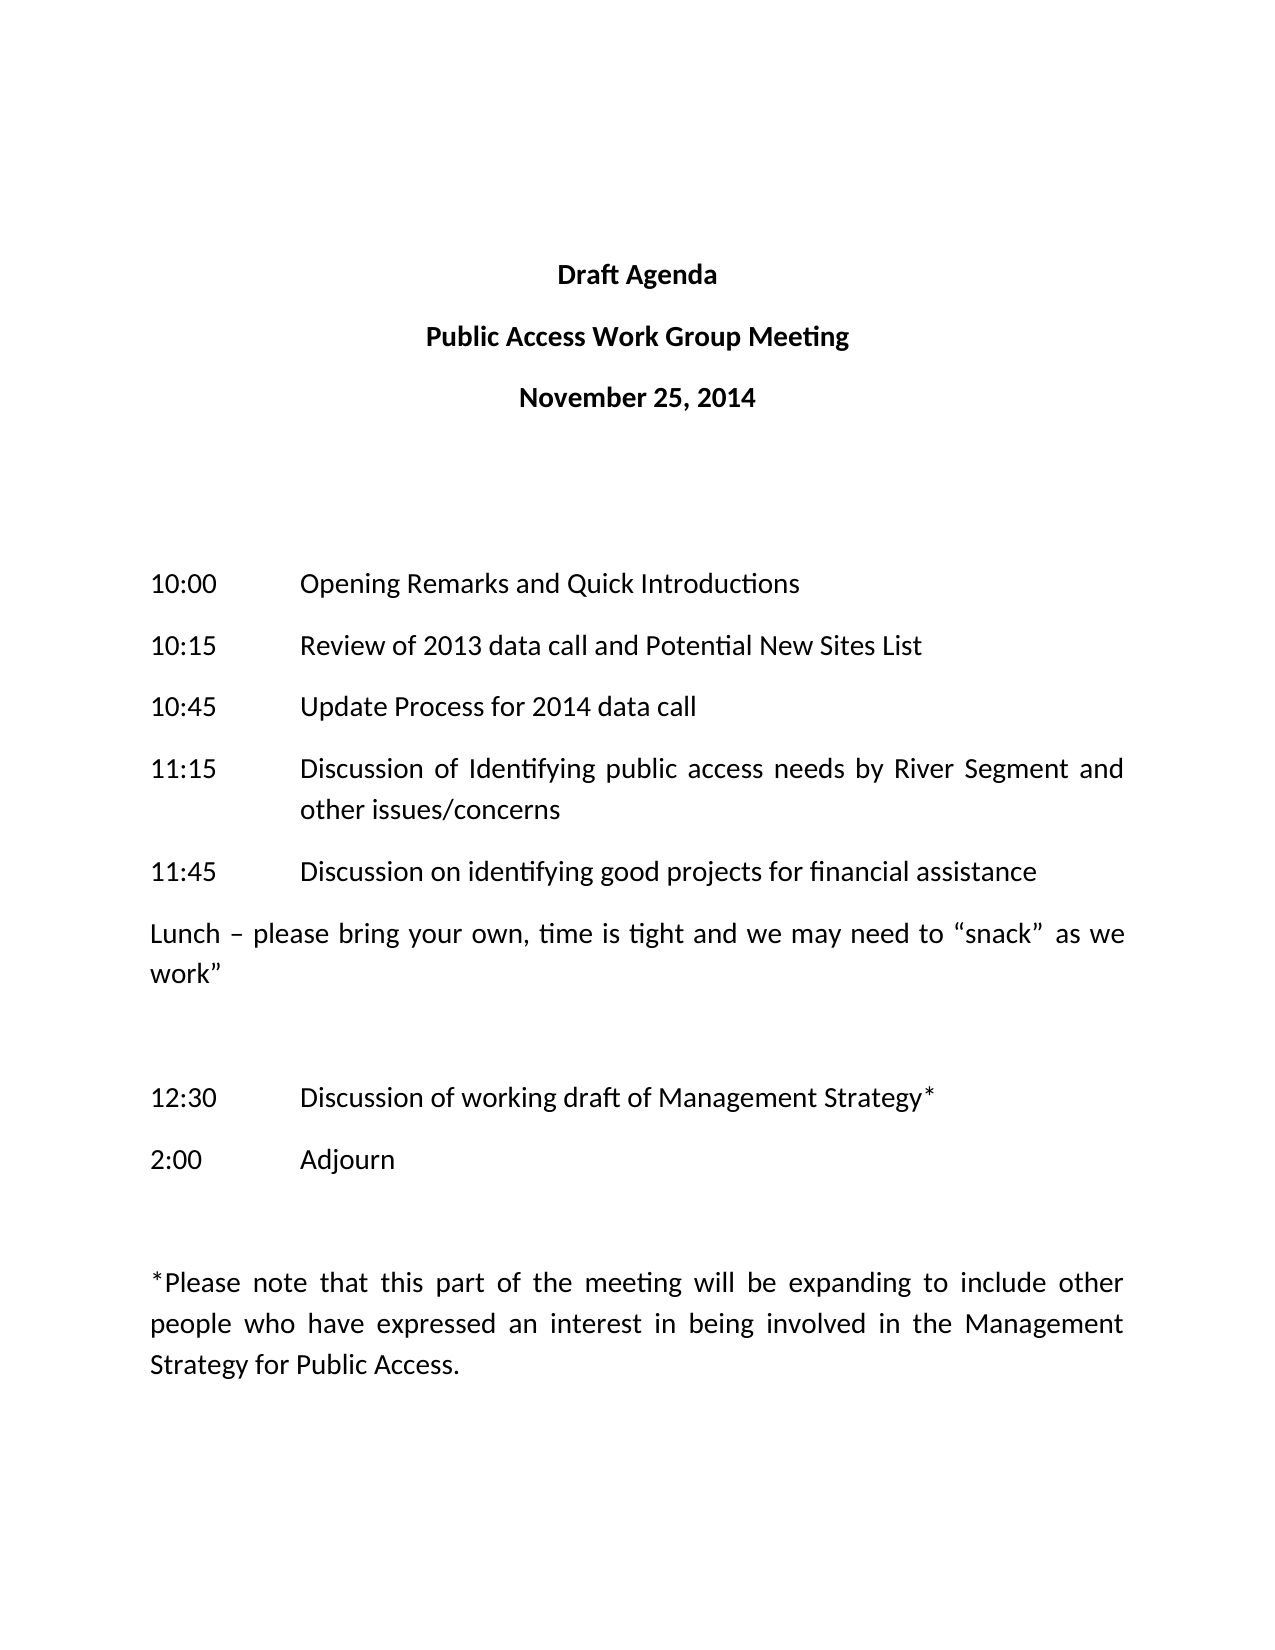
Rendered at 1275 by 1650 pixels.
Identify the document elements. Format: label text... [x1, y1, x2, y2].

text Draft Agenda [150, 256, 1125, 292]
text 11:15 Discussion of Identifying public access needs by River Segment and other issues/concerns [150, 750, 1125, 827]
text 10:45 Update Process for 2014 data call [150, 688, 1125, 724]
text November 25, 2014 [150, 379, 1125, 415]
text 10:00 Opening Remarks and Quick Introductions [150, 565, 1125, 601]
text 10:15 Review of 2013 data call and Potential New Sites List [150, 627, 1125, 662]
text 12:30 Discussion of working draft of Management Strategy* [150, 1079, 1125, 1115]
text 11:45 Discussion on identifying good projects for financial assistance [150, 853, 1125, 888]
text Public Access Work Group Meeting [150, 318, 1125, 353]
text 2:00 Adjourn [150, 1141, 1125, 1177]
text *Please note that this part of the meeting will be expanding to include other people who have expressed an interest in being involved in the Management Strategy for Public Access. [150, 1264, 1125, 1382]
text Lunch – please bring your own, time is tight and we may need to “snack” as we work” [150, 915, 1125, 991]
